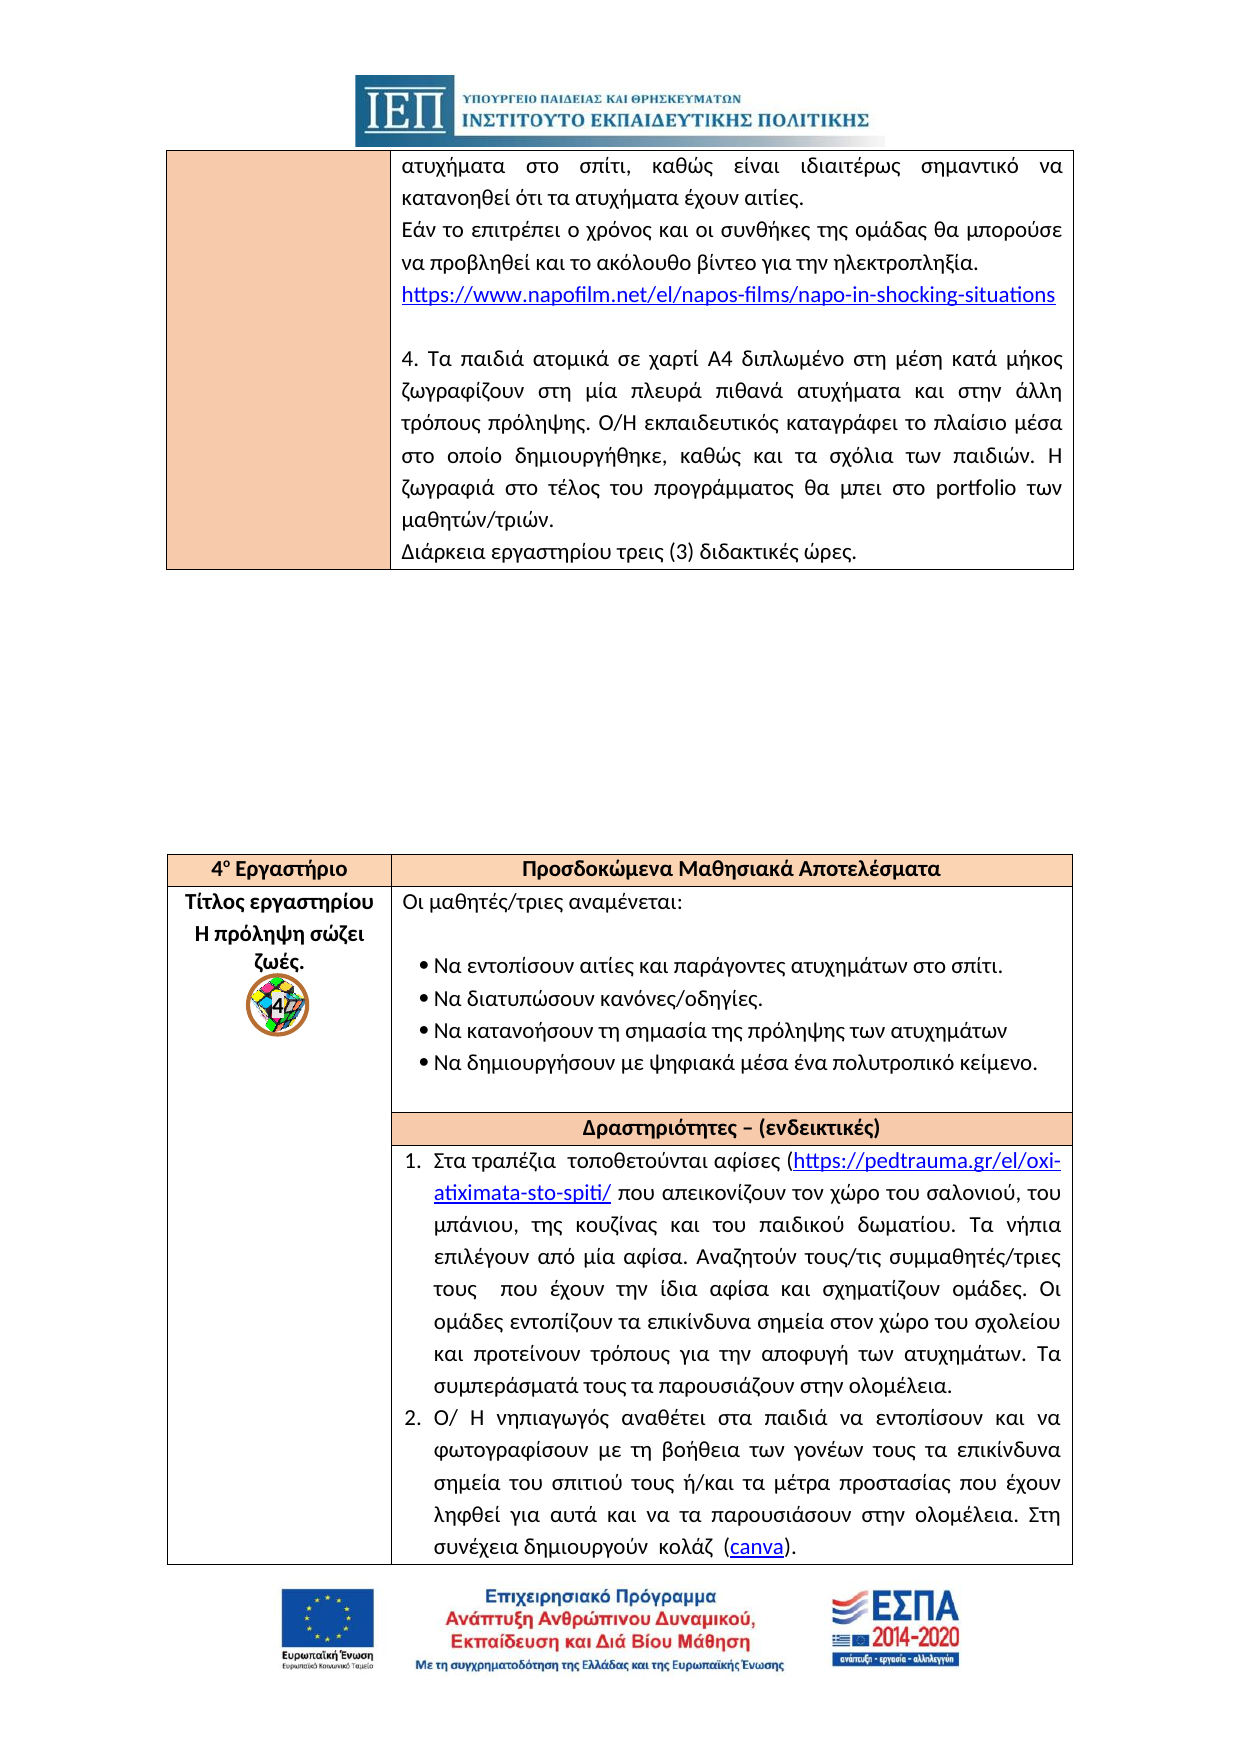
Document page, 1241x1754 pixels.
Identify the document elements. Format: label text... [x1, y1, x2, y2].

picture [260, 1581, 980, 1679]
picture [355, 75, 885, 147]
table_header Προσδοκώμενα Μαθησιακά Αποτελέσματα [392, 855, 1072, 886]
table_header 4ο Εργαστήριο [168, 855, 391, 886]
table_cell Τίτλος εργαστηρίου Η πρόληψη σώζει ζωές. [168, 887, 391, 1564]
table_cell Δραστηριότητες – (ενδεικτικές) [392, 1113, 1072, 1145]
table_cell Οι μαθητές/τριες αναμένεται: Να εντοπίσουν αιτίες και παράγοντες ατυχημάτων στο σπίτι. Να διατυπώσουν κανόνες/οδηγίες. Να κατανοήσουν τη σημασία της πρόληψης των ατυχημάτων Να δημιουργήσουν με ψηφιακά μέσα ένα πολυτροπικό κείμενο. [392, 887, 1072, 1112]
picture [251, 978, 305, 1032]
